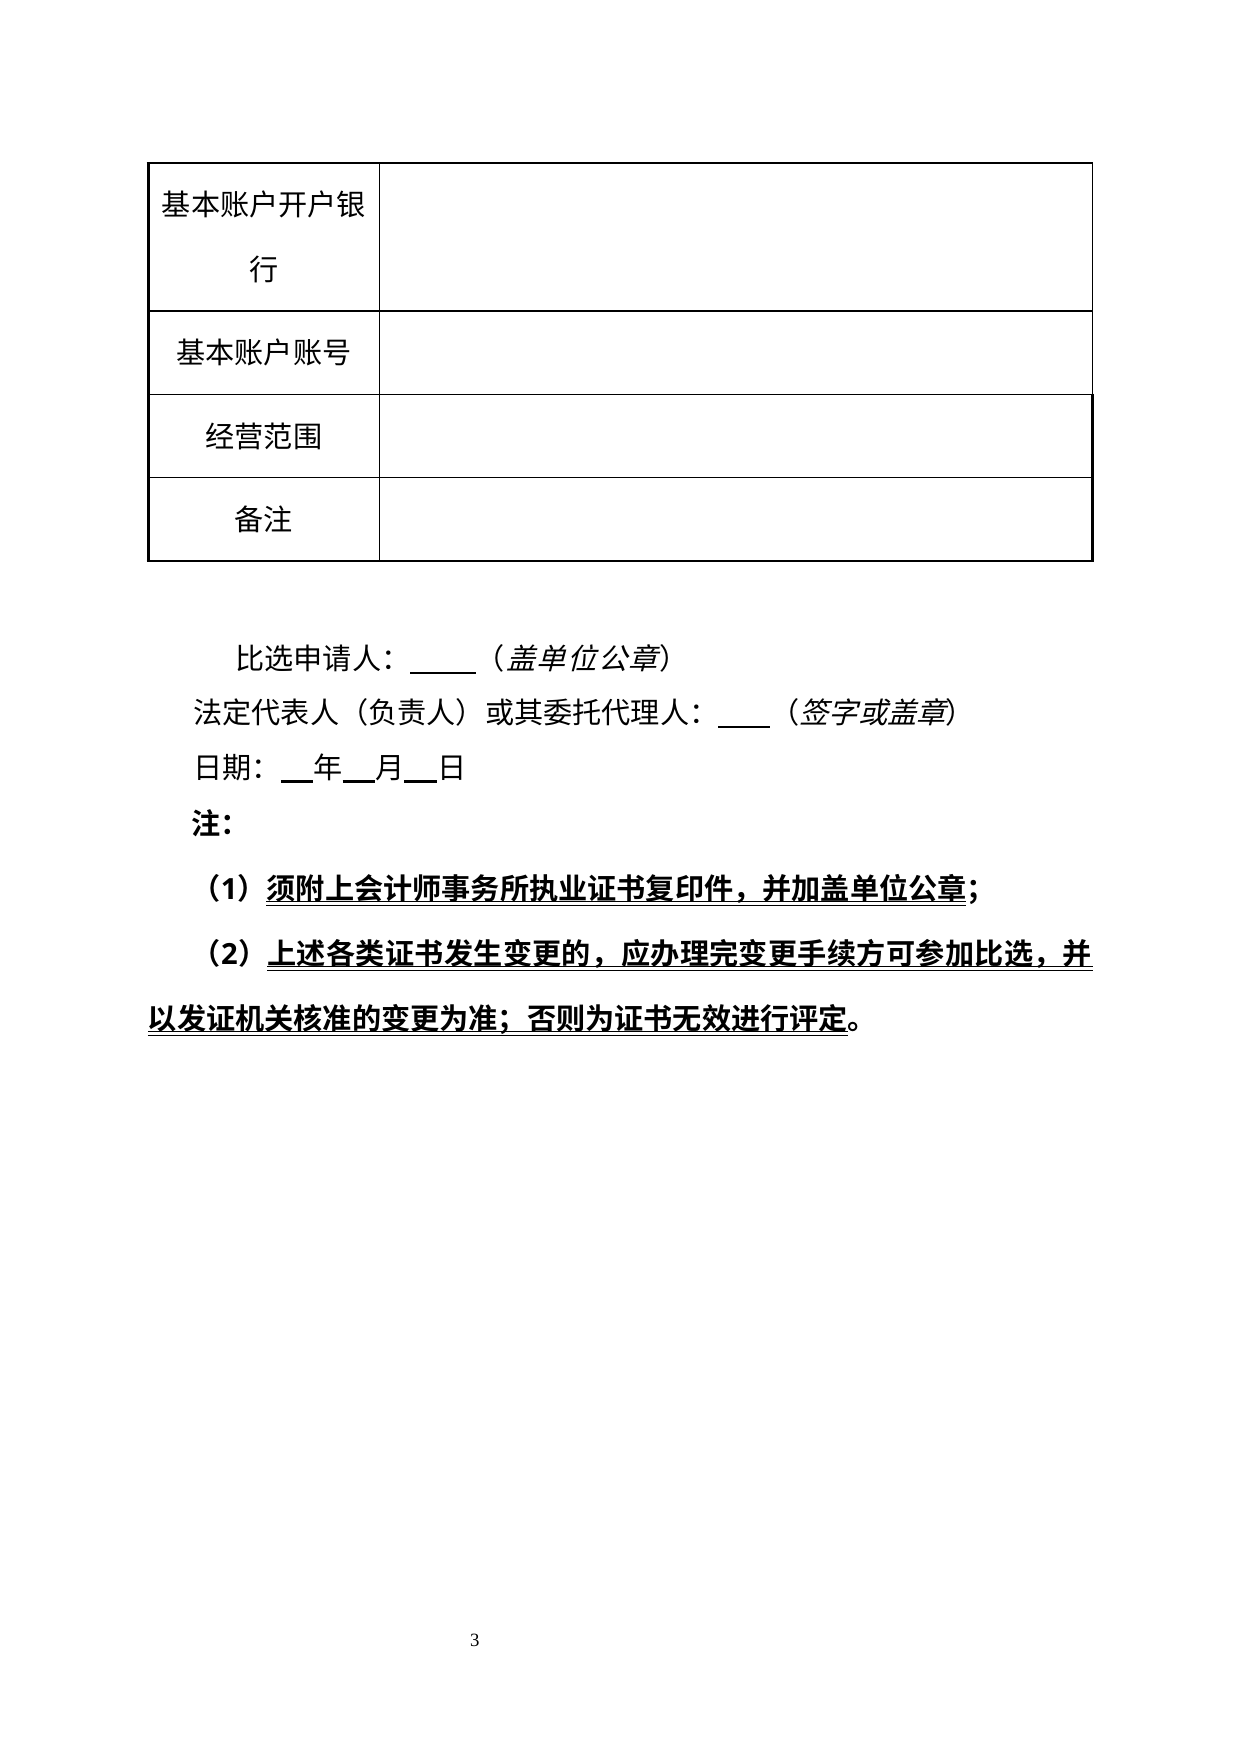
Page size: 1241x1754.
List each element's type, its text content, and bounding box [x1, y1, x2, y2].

text 法定代表人（负责人）或其委托代理人： （签字或盖章） [148, 681, 1093, 735]
table_cell 基本账户账号 [150, 312, 379, 393]
table_cell 基本账户开户银行 [150, 164, 379, 310]
text （1）须附上会计师事务所执业证书复印件，并加盖单位公章； [148, 854, 1093, 919]
text 比选申请人： （盖单位公章） [148, 626, 1093, 681]
text （2）上述各类证书发生变更的，应办理完变更手续方可参加比选，并以发证机关核准的变更为准；否则为证书无效进行评定。 [148, 919, 1093, 1049]
table_cell [380, 478, 1091, 560]
table_cell 备注 [150, 478, 379, 560]
table_cell 经营范围 [150, 395, 379, 477]
table_cell [380, 312, 1092, 393]
table_cell [380, 395, 1091, 477]
text 日期： 年 月 日 [148, 735, 1093, 789]
table_cell [380, 164, 1092, 310]
text 注： [148, 789, 1093, 854]
